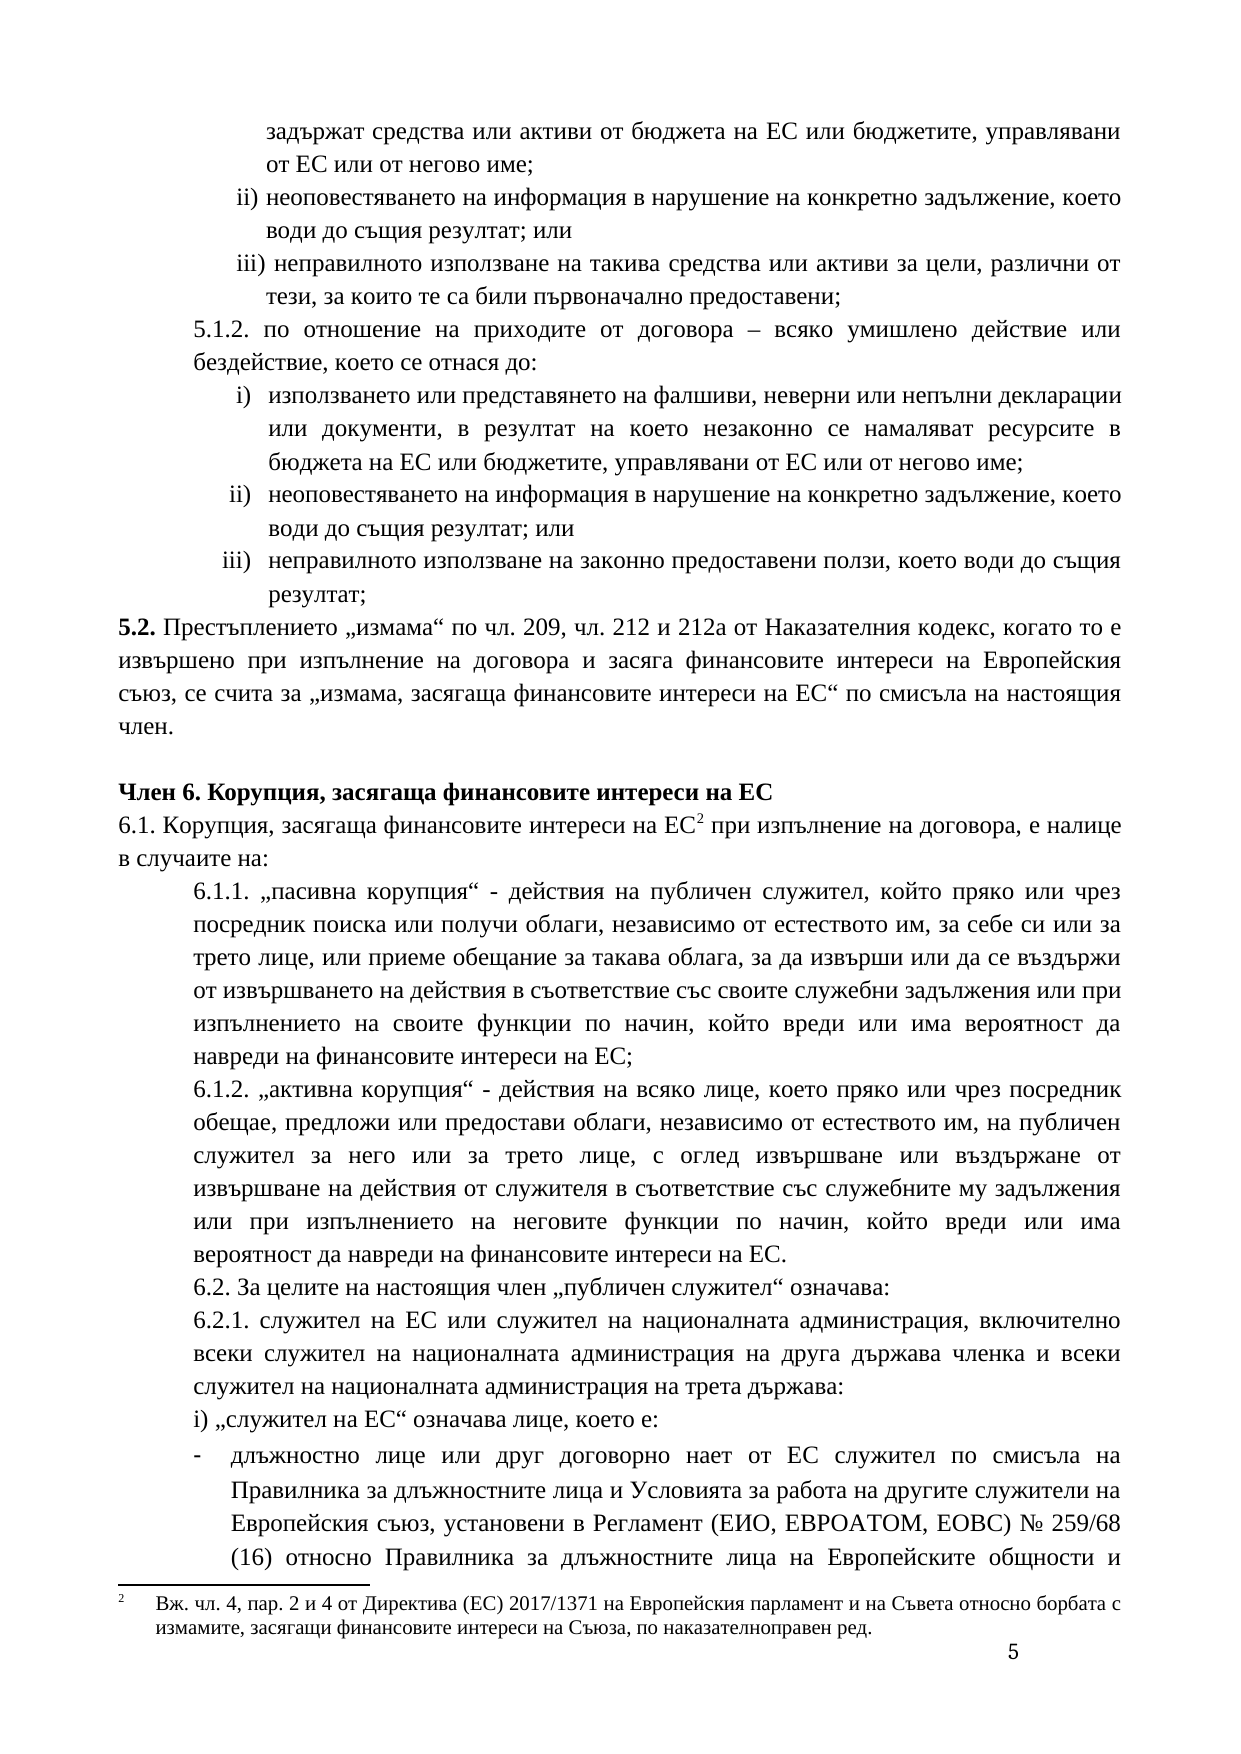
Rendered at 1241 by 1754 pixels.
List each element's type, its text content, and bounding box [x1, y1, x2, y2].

text 6.1. Корупция, засягаща финансовите интереси на ЕС при изпълнение на договора, е налице в случаите на: [118, 810, 1122, 872]
text 6.2.1. служител на ЕС или служител на националната администрация, включително всеки служител на националната администрация на друга държава членка и всеки служител на националната администрация на трета държава: [193, 1305, 1122, 1400]
text 5.2. Престъплението „измама“ по чл. 209, чл. 212 и 212а от Наказателния кодекс, когато то е извършено при изпълнение на договора и засяга финансовите интереси на Европейския съюз, се счита за „измама, засягаща финансовите интереси на ЕС“ по смисъла на настоящия член. [118, 612, 1122, 739]
text 5.1.2. по отношение на приходите от договора – всяко умишлено действие или бездействие, което се отнася до: [193, 314, 1122, 376]
text i) „служител на ЕС“ означава лице, което е: [193, 1404, 1122, 1433]
list неоповестяването на информация в нарушение на конкретно задължение, което води до същия резултат; или [251, 479, 1122, 541]
text 6.1.2. „активна корупция“ - действия на всяко лице, което пряко или чрез посредник обещае, предложи или предостави облаги, независимо от естеството им, на публичен служител за него или за трето лице, с оглед извършване или въздържане от извършване на действия от служителя в съответствие със служебните му задължения или при изпълнението на неговите функции по начин, който вреди или има вероятност да навреди на финансовите интереси на ЕС. [193, 1074, 1122, 1268]
text 6.1.1. „пасивна корупция“ - действия на публичен служител, който пряко или чрез посредник поиска или получи облаги, независимо от естеството им, за себе си или за трето лице, или приеме обещание за такава облага, за да извърши или да се въздържи от извършването на действия в съответствие със своите служебни задължения или при изпълнението на своите функции по начин, който вреди или има вероятност да навреди на финансовите интереси на ЕС; [193, 876, 1122, 1070]
text 6.2. За целите на настоящия член „публичен служител“ означава: [193, 1272, 1122, 1301]
list неправилното използване на такива средства или активи за цели, различни от тези, за които те са били първоначално предоставени; [236, 248, 1122, 310]
list използването или представянето на фалшиви, неверни или непълни декларации или документи, в резултат на което незаконно се намаляват ресурсите в бюджета на ЕС или бюджетите, управлявани от ЕС или от негово име; [251, 381, 1122, 475]
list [193, 1437, 1122, 1570]
list неоповестяването на информация в нарушение на конкретно задължение, което води до същия резултат; или [236, 182, 1122, 244]
list неправилното използване на законно предоставени ползи, което води до същия резултат; [251, 546, 1122, 607]
subtitle Член 6. Корупция, засягаща финансовите интереси на ЕС [118, 777, 1122, 806]
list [236, 116, 1122, 178]
